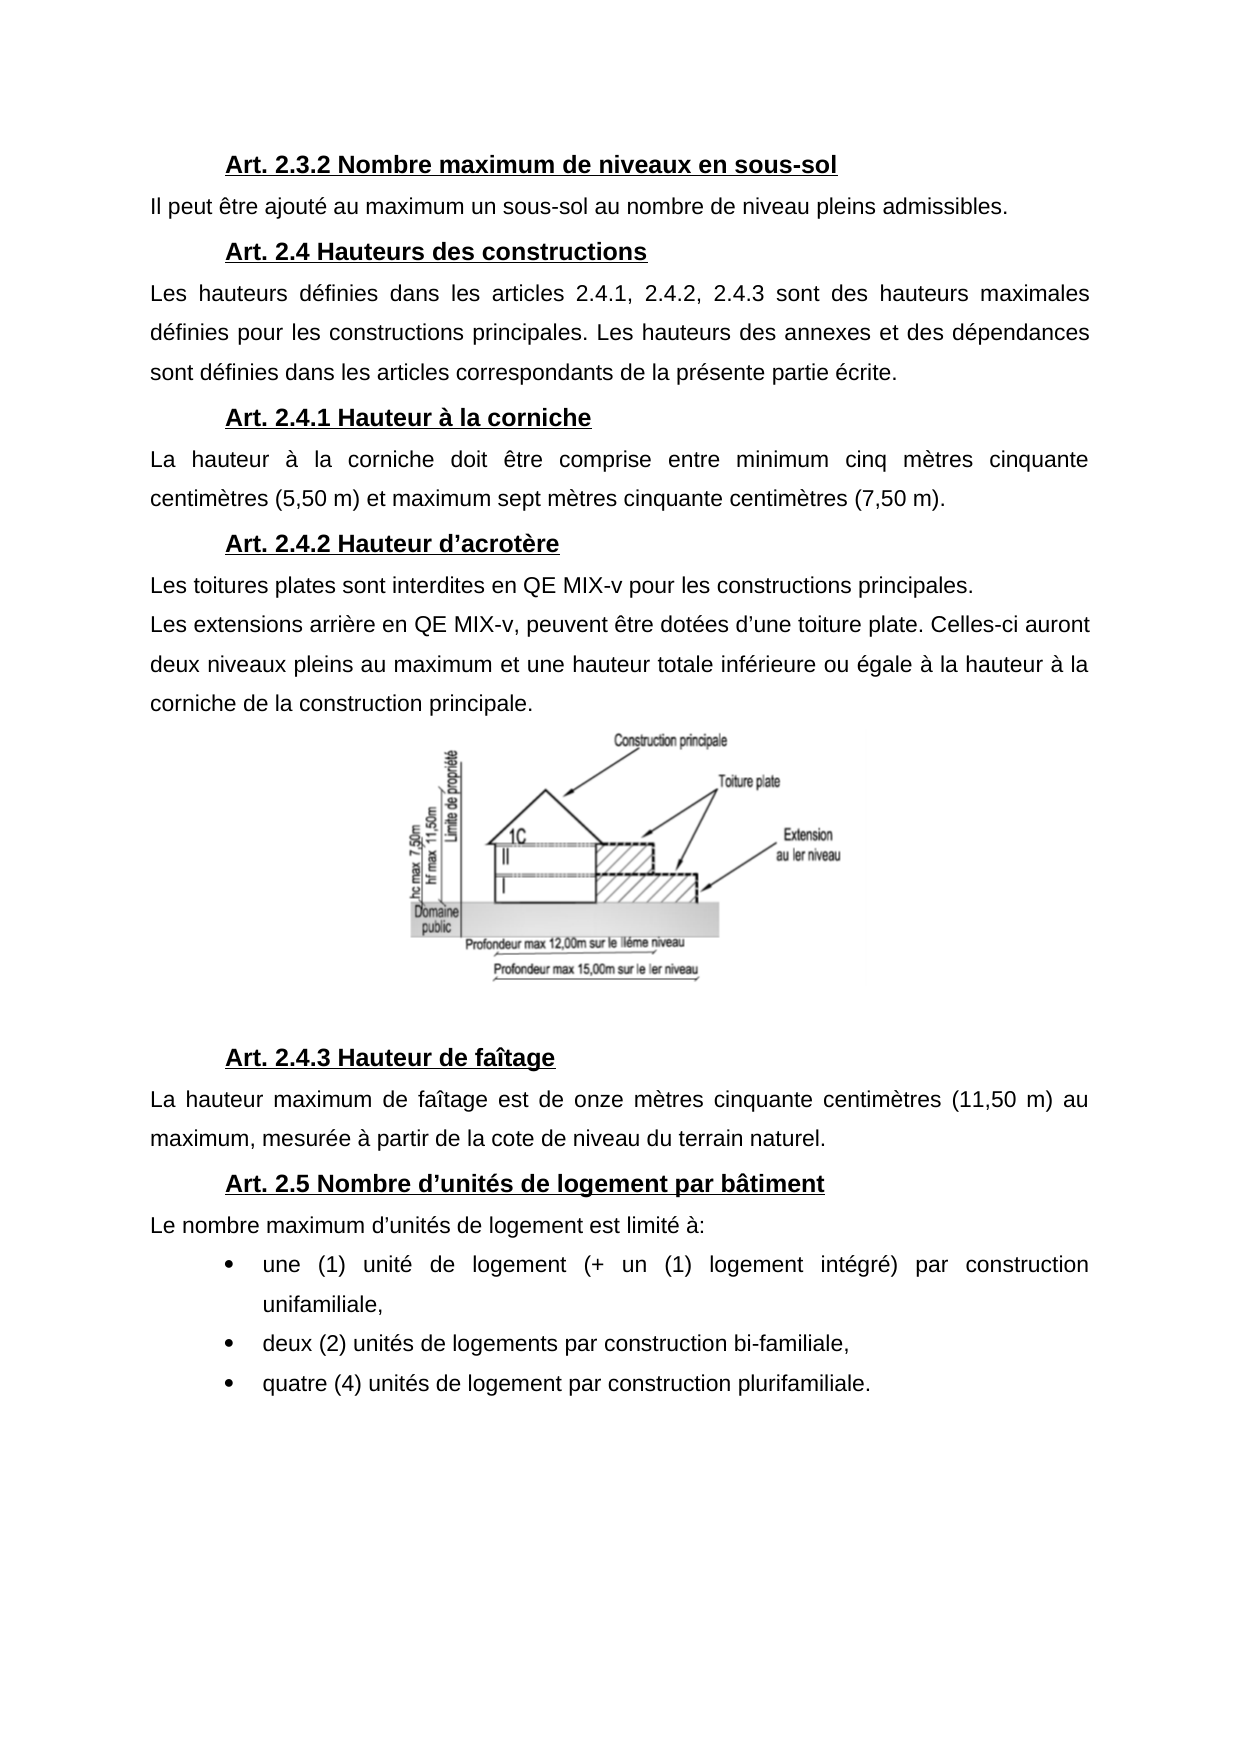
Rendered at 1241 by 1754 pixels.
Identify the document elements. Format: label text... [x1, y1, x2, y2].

text Il peut être ajouté au maximum un sous-sol au nombre de niveau pleins admissibles. [150, 193, 1090, 219]
subtitle Art. 2.4.3 Hauteur de faîtage [225, 1043, 1090, 1071]
text Les extensions arrière en QE MIX-v, peuvent être dotées d’une toiture plate. Celles-ci auront deux niveaux pleins au maximum et une hauteur totale inférieure ou égale à la hauteur à la corniche de la construction principale. [150, 611, 1090, 717]
subtitle Art. 2.4.1 Hauteur à la corniche [225, 402, 1090, 431]
picture [373, 729, 867, 986]
subtitle Art. 2.4.2 Hauteur d’acrotère [225, 529, 1090, 557]
list deux (2) unités de logements par construction bi-familiale, [225, 1330, 1090, 1357]
text Le nombre maximum d’unités de logement est limité à: [150, 1212, 1090, 1238]
list quatre (4) unités de logement par construction plurifamiliale. [225, 1370, 1090, 1396]
text La hauteur à la corniche doit être comprise entre minimum cinq mètres cinquante centimètres (5,50 m) et maximum sept mètres cinquante centimètres (7,50 m). [150, 446, 1090, 511]
text Les hauteurs définies dans les articles 2.4.1, 2.4.2, 2.4.3 sont des hauteurs maximales définies pour les constructions principales. Les hauteurs des annexes et des dépendances sont définies dans les articles correspondants de la présente partie écrite. [150, 280, 1090, 385]
text La hauteur maximum de faîtage est de onze mètres cinquante centimètres (11,50 m) au maximum, mesurée à partir de la cote de niveau du terrain naturel. [150, 1086, 1090, 1152]
subtitle Art. 2.5 Nombre d’unités de logement par bâtiment [225, 1169, 1090, 1198]
list une (1) unité de logement (+ un (1) logement intégré) par construction unifamiliale, [225, 1251, 1090, 1317]
subtitle Art. 2.4 Hauteurs des constructions [225, 237, 1090, 266]
subtitle Art. 2.3.2 Nombre maximum de niveaux en sous-sol [225, 150, 1090, 179]
text Les toitures plates sont interdites en QE MIX-v pour les constructions principales. [150, 572, 1090, 598]
